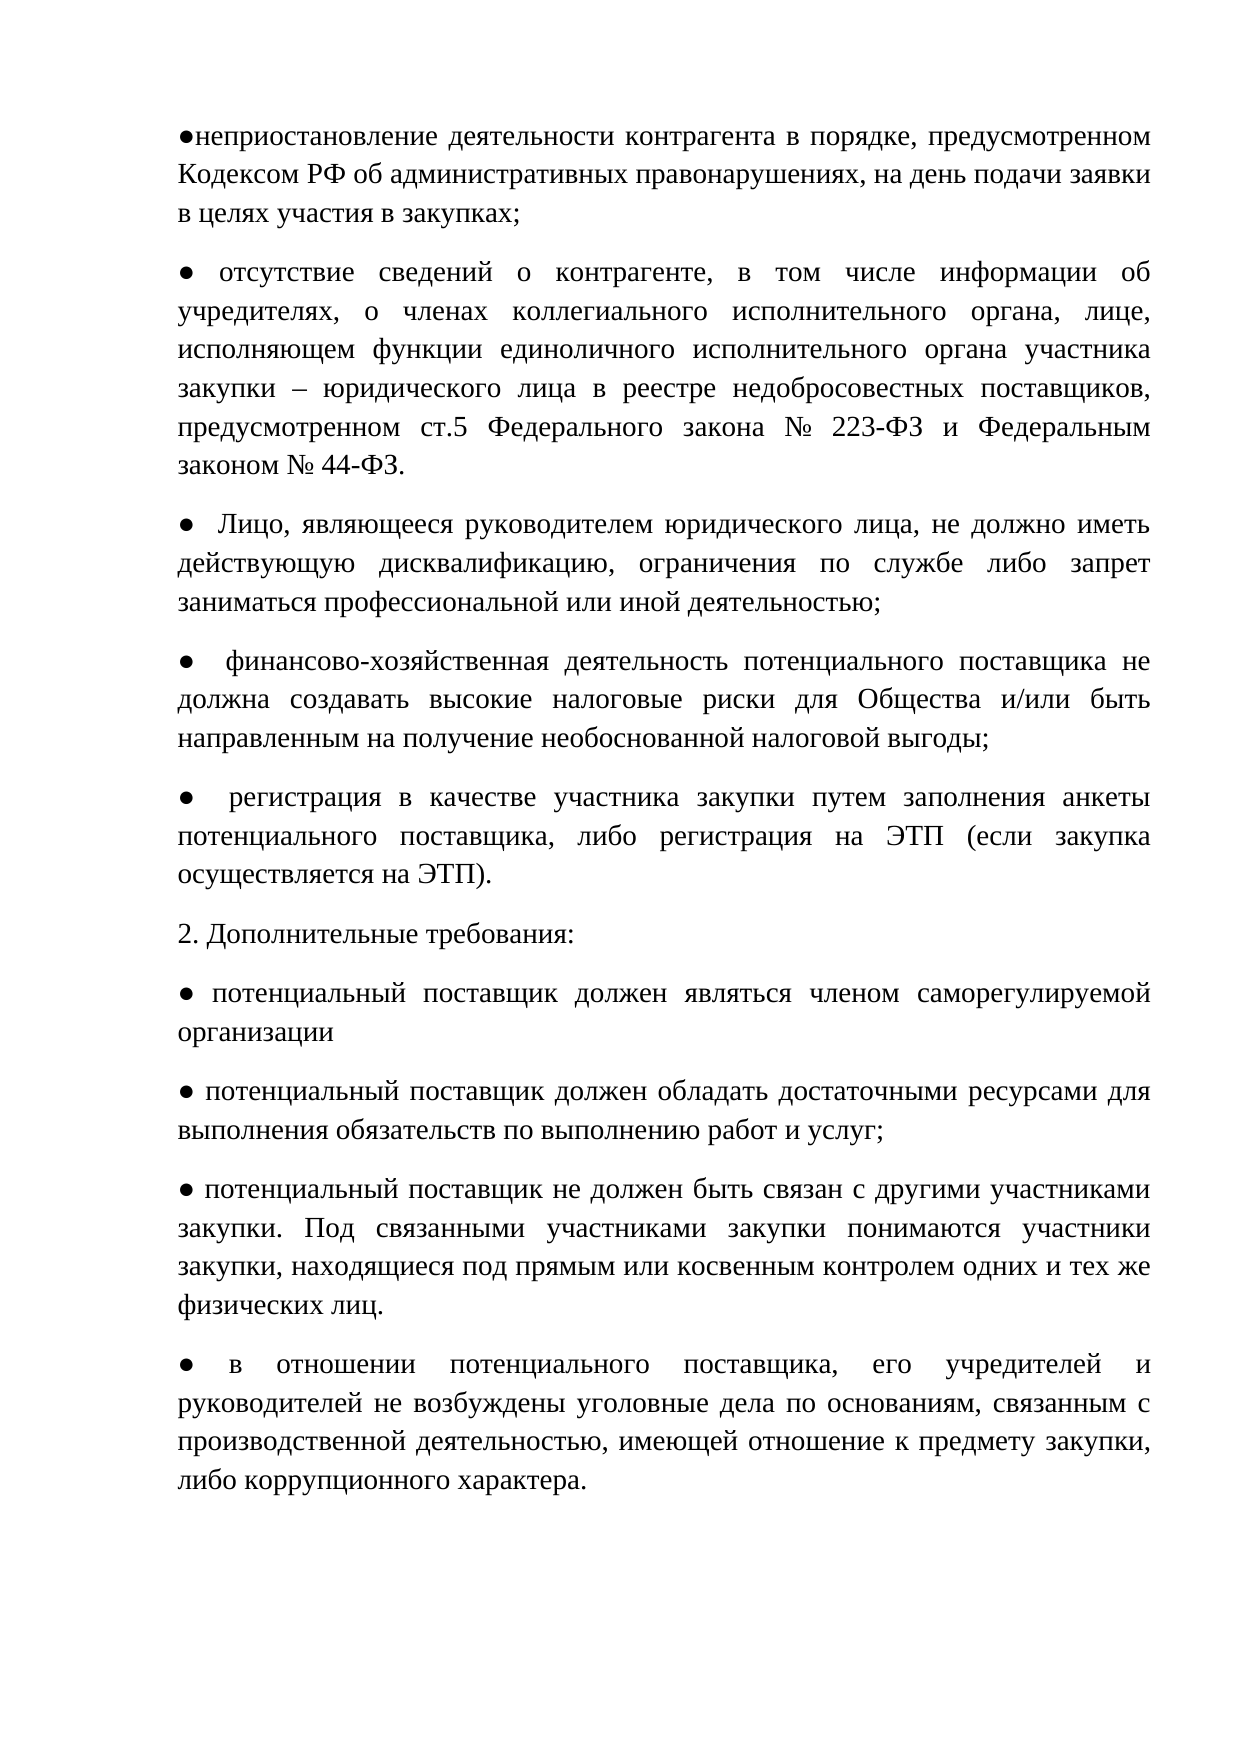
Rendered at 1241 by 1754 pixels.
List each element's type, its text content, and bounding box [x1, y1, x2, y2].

text ● в отношении потенциального поставщика, его учредителей и руководителей не возбуждены уголовные дела по основаниям, связанным с производственной деятельностью, имеющей отношение к предмету закупки, либо коррупционного характера. [177, 1346, 1152, 1495]
text ●неприостановление деятельности контрагента в порядке, предусмотренном Кодексом РФ об административных правонарушениях, на день подачи заявки в целях участия в закупках; [177, 118, 1152, 229]
text ● финансово-хозяйственная деятельность потенциального поставщика не должна создавать высокие налоговые риски для Общества и/или быть направленным на получение необоснованной налоговой выгоды; [177, 643, 1152, 754]
text ● потенциальный поставщик должен являться членом саморегулируемой организации [177, 975, 1152, 1047]
text ● отсутствие сведений о контрагенте, в том числе информации об учредителях, о членах коллегиального исполнительного органа, лице, исполняющем функции единоличного исполнительного органа участника закупки – юридического лица в реестре недобросовестных поставщиков, предусмотренном ст.5 Федерального закона № 223-ФЗ и Федеральным законом № 44-ФЗ. [177, 254, 1152, 481]
text ● потенциальный поставщик должен обладать достаточными ресурсами для выполнения обязательств по выполнению работ и услуг; [177, 1073, 1152, 1145]
text ● потенциальный поставщик не должен быть связан с другими участниками закупки. Под связанными участниками закупки понимаются участники закупки, находящиеся под прямым или косвенным контролем одних и тех же физических лиц. [177, 1171, 1152, 1320]
text 2. Дополнительные требования: [177, 916, 1152, 949]
text ● Лицо, являющееся руководителем юридического лица, не должно иметь действующую дисквалификацию, ограничения по службе либо запрет заниматься профессиональной или иной деятельностью; [177, 507, 1152, 617]
text ● регистрация в качестве участника закупки путем заполнения анкеты потенциального поставщика, либо регистрация на ЭТП (если закупка осуществляется на ЭТП). [177, 779, 1152, 890]
